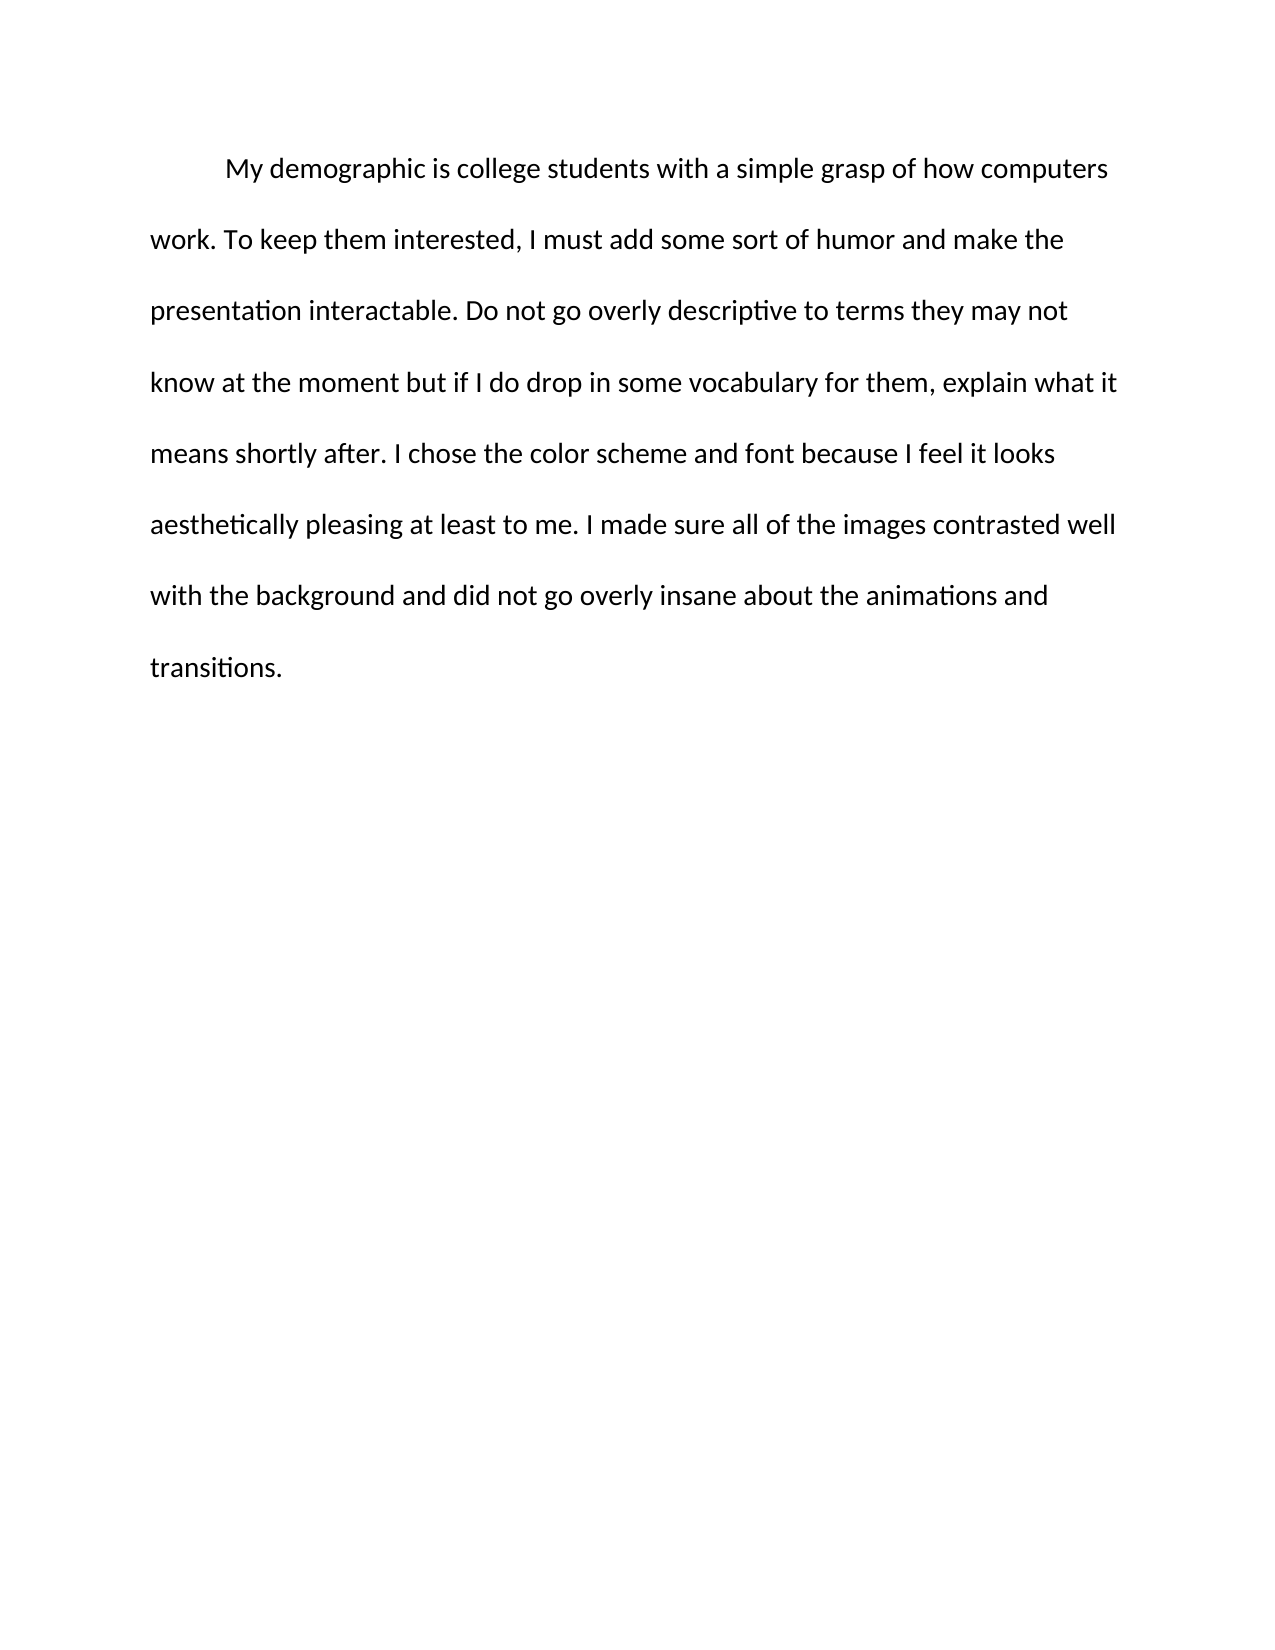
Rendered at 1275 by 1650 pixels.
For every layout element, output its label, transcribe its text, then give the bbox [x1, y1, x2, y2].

text My demographic is college students with a simple grasp of how computers work. To keep them interested, I must add some sort of humor and make the presentation interactable. Do not go overly descriptive to terms they may not know at the moment but if I do drop in some vocabulary for them, explain what it means shortly after. I chose the color scheme and font because I feel it looks aesthetically pleasing at least to me. I made sure all of the images contrasted well with the background and did not go overly insane about the animations and transitions. [150, 150, 1125, 684]
